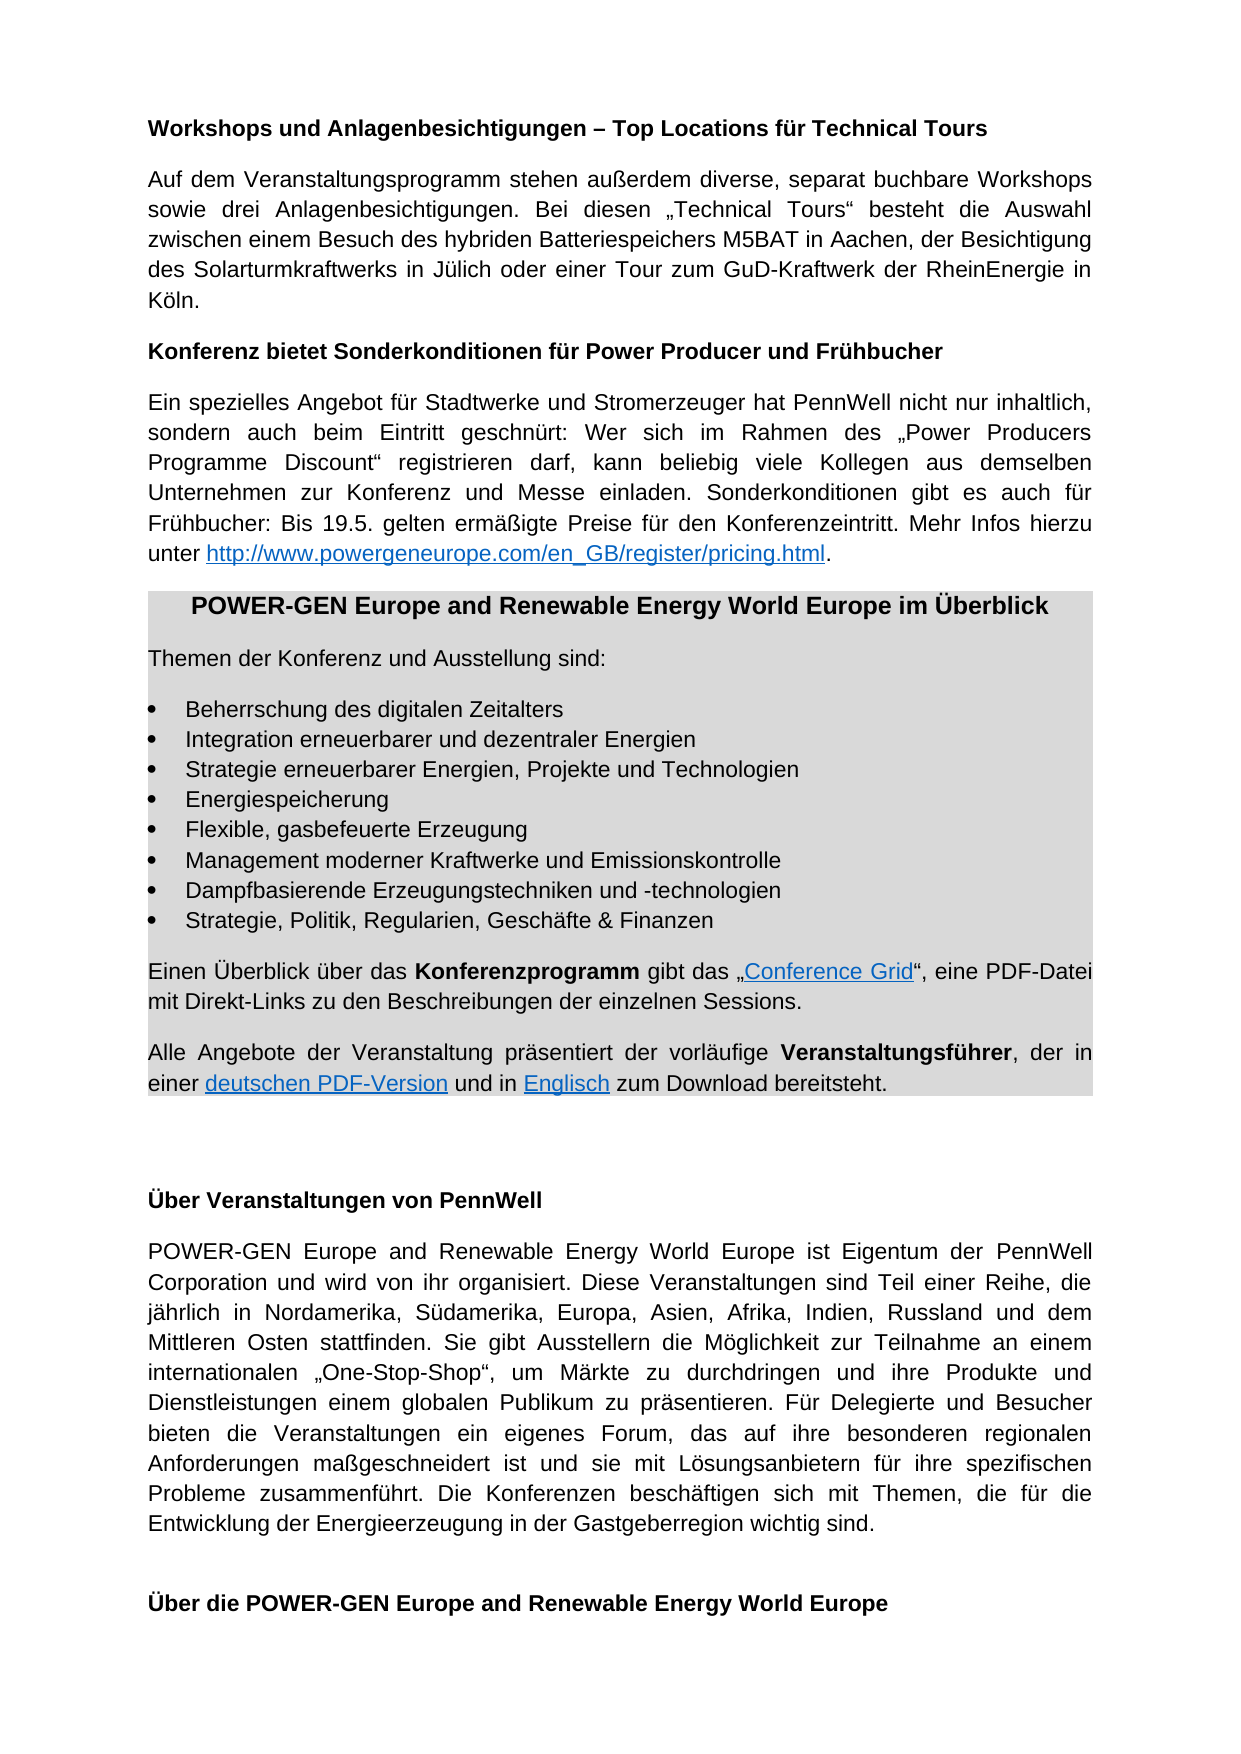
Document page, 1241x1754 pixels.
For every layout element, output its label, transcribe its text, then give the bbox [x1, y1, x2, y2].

text Einen Überblick über das Konferenzprogramm gibt das „Conference Grid“, eine PDF-Datei mit Direkt-Links zu den Beschreibungen der einzelnen Sessions. [148, 958, 1093, 1015]
text Über Veranstaltungen von PennWell [148, 1187, 1093, 1214]
list Flexible, gasbefeuerte Erzeugung [148, 816, 1093, 843]
text Auf dem Veranstaltungsprogramm stehen außerdem diverse, separat buchbare Workshops sowie drei Anlagenbesichtigungen. Bei diesen „Technical Tours“ besteht die Auswahl zwischen einem Besuch des hybriden Batteriespeichers M5BAT in Aachen, der Besichtigung des Solarturmkraftwerks in Jülich oder einer Tour zum GuD-Kraftwerk der RheinEnergie in Köln. [148, 166, 1093, 313]
list Beherrschung des digitalen Zeitalters [148, 696, 1093, 722]
text Konferenz bietet Sonderkonditionen für Power Producer und Frühbucher [148, 338, 1093, 364]
list Management moderner Kraftwerke und Emissionskontrolle [148, 847, 1093, 873]
list Strategie erneuerbarer Energien, Projekte und Technologien [148, 756, 1093, 782]
text Über die POWER-GEN Europe and Renewable Energy World Europe [148, 1590, 1093, 1617]
text POWER-GEN Europe and Renewable Energy World Europe ist Eigentum der PennWell Corporation und wird von ihr organisiert. Diese Veranstaltungen sind Teil einer Reihe, die jährlich in Nordamerika, Südamerika, Europa, Asien, Afrika, Indien, Russland und dem Mittleren Osten stattfinden. Sie gibt Ausstellern die Möglichkeit zur Teilnahme an einem internationalen „One-Stop-Shop“, um Märkte zu durchdringen und ihre Produkte und Dienstleistungen einem globalen Publikum zu präsentieren. Für Delegierte und Besucher bieten die Veranstaltungen ein eigenes Forum, das auf ihre besonderen regionalen Anforderungen maßgeschneidert ist und sie mit Lösungsanbietern für ihre spezifischen Probleme zusammenführt. Die Konferenzen beschäftigen sich mit Themen, die für die Entwicklung der Energieerzeugung in der Gastgeberregion wichtig sind. [148, 1238, 1093, 1537]
text Workshops und Anlagenbesichtigungen – Top Locations für Technical Tours [148, 115, 1093, 141]
text Ein spezielles Angebot für Stadtwerke und Stromerzeuger hat PennWell nicht nur inhaltlich, sondern auch beim Eintritt geschnürt: Wer sich im Rahmen des „Power Producers Programme Discount“ registrieren darf, kann beliebig viele Kollegen aus demselben Unternehmen zur Konferenz und Messe einladen. Sonderkonditionen gibt es auch für Frühbucher: Bis 19.5. gelten ermäßigte Preise für den Konferenzeintritt. Mehr Infos hierzu unter http://www.powergeneurope.com/en_GB/register/pricing.html. [148, 389, 1093, 566]
text POWER-GEN Europe and Renewable Energy World Europe im Überblick [148, 591, 1093, 619]
list Integration erneuerbarer und dezentraler Energien [148, 726, 1093, 752]
list Strategie, Politik, Regularien, Geschäfte & Finanzen [148, 907, 1093, 933]
text Themen der Konferenz und Ausstellung sind: [148, 644, 1093, 671]
list Energiespeicherung [148, 786, 1093, 813]
text Alle Angebote der Veranstaltung präsentiert der vorläufige Veranstaltungsführer, der in einer deutschen PDF-Version und in Englisch zum Download bereitsteht. [148, 1039, 1093, 1096]
list Dampfbasierende Erzeugungstechniken und -technologien [148, 877, 1093, 903]
